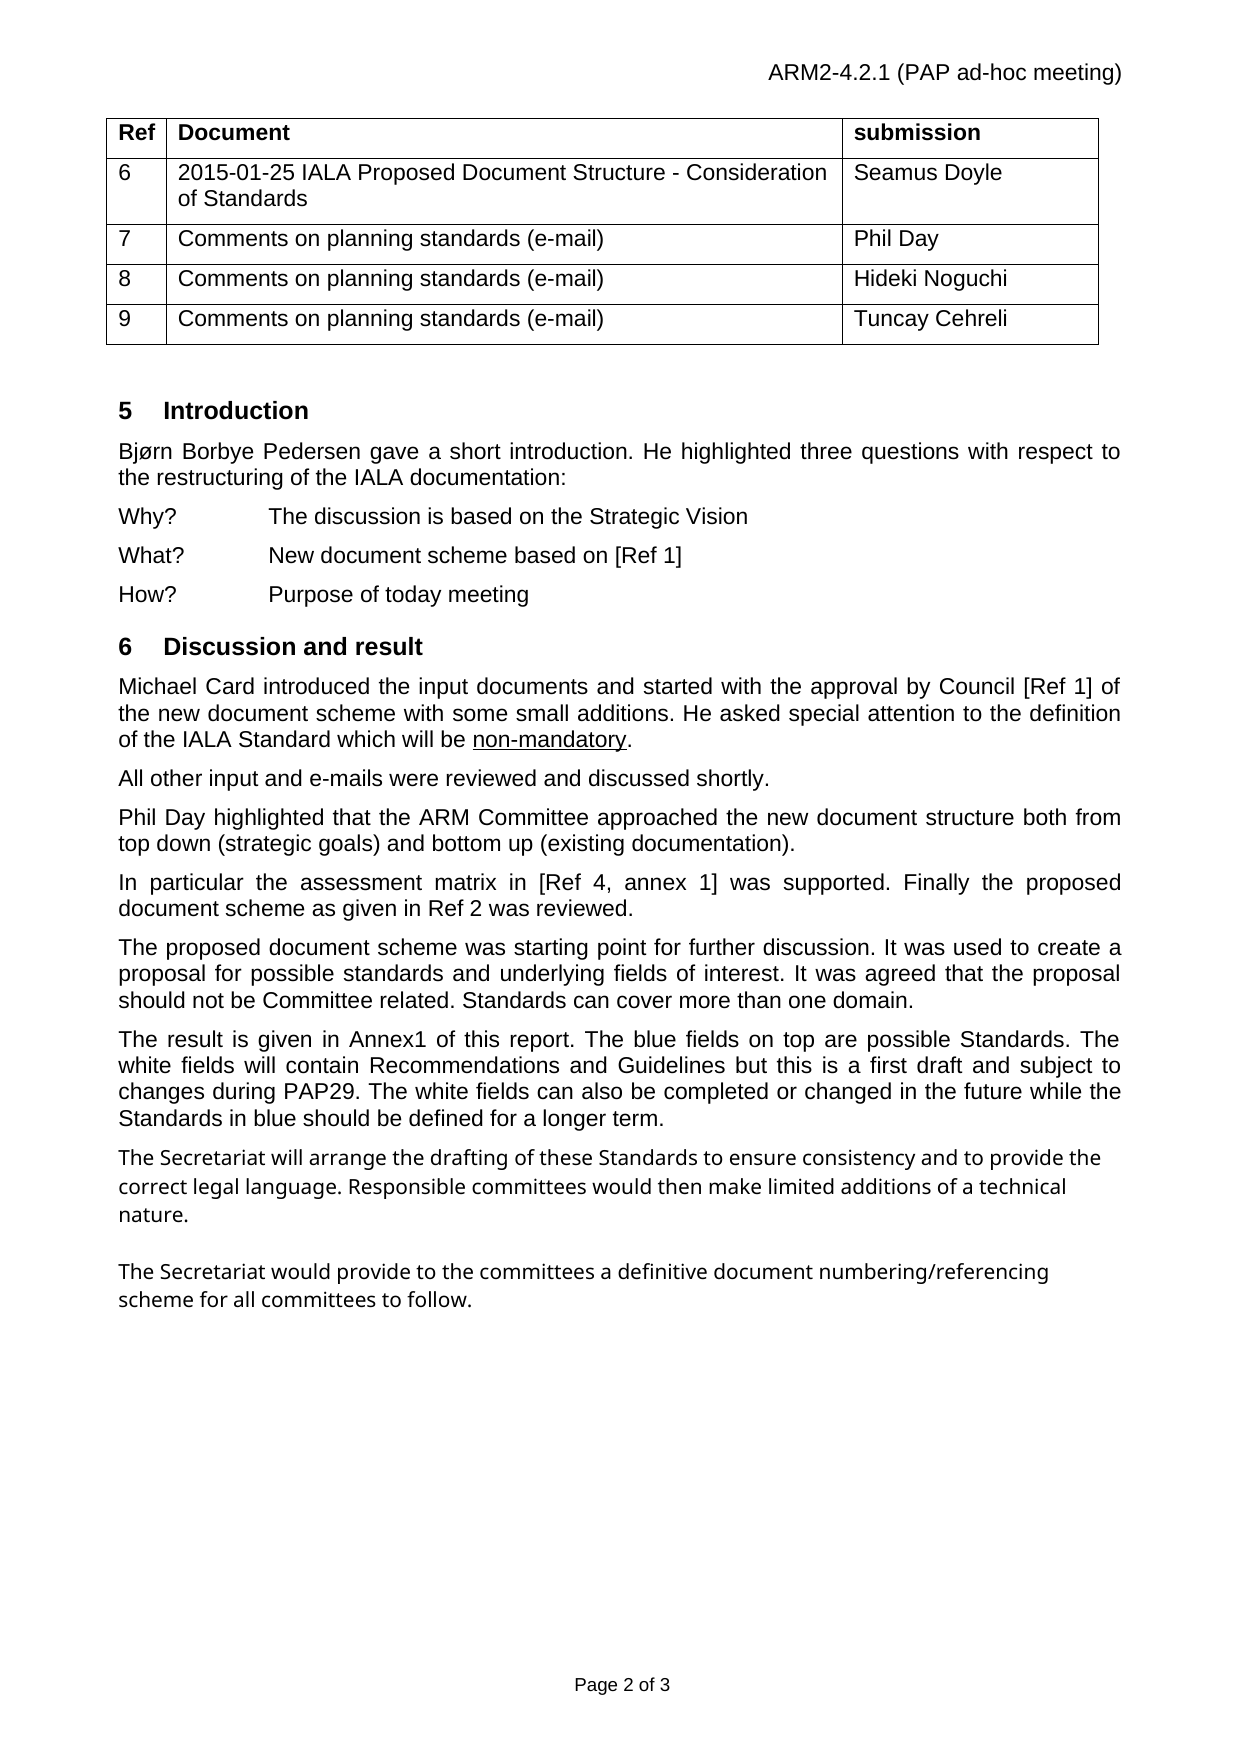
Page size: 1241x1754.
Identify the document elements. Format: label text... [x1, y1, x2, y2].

table_cell Hideki Noguchi [843, 265, 1098, 304]
subtitle Discussion and result [118, 632, 1122, 661]
text Phil Day highlighted that the ARM Committee approached the new document structure both from top down (strategic goals) and bottom up (existing documentation). [118, 803, 1122, 856]
text Michael Card introduced the input documents and started with the approval by Council [Ref 1] of the new document scheme with some small additions. He asked special attention to the definition of the IALA Standard which will be non-mandatory. [118, 673, 1122, 752]
text In particular the assessment matrix in [Ref 4, annex 1] was supported. Finally the proposed document scheme as given in Ref 2 was reviewed. [118, 869, 1122, 921]
table_cell 8 [107, 265, 166, 304]
text The Secretariat will arrange the drafting of these Standards to ensure consistency and to provide the correct legal language. Responsible committees would then make limited additions of a technical nature. [118, 1143, 1122, 1229]
table_header Ref [107, 119, 166, 158]
table_cell 9 [107, 305, 166, 344]
text What? New document scheme based on [Ref 1] [118, 542, 1122, 568]
table_cell 6 [107, 159, 166, 224]
subtitle Introduction [118, 396, 1122, 425]
table_header submission [843, 119, 1098, 158]
text Why? The discussion is based on the Strategic Vision [118, 503, 1122, 529]
table_cell Comments on planning standards (e-mail) [167, 225, 842, 264]
table_header Document [167, 119, 842, 158]
text How? Purpose of today meeting [118, 581, 1122, 607]
table_cell Comments on planning standards (e-mail) [167, 265, 842, 304]
table_cell Phil Day [843, 225, 1098, 264]
table_cell Comments on planning standards (e-mail) [167, 305, 842, 344]
table_cell 2015-01-25 IALA Proposed Document Structure - Consideration of Standards [167, 159, 842, 224]
text Bjørn Borbye Pedersen gave a short introduction. He highlighted three questions with respect to the restructuring of the IALA documentation: [118, 438, 1122, 490]
table_cell Seamus Doyle [843, 159, 1098, 224]
text The result is given in Annex1 of this report. The blue fields on top are possible Standards. The white fields will contain Recommendations and Guidelines but this is a first draft and subject to changes during PAP29. The white fields can also be completed or changed in the future while the Standards in blue should be defined for a longer term. [118, 1026, 1122, 1131]
table_cell 7 [107, 225, 166, 264]
text All other input and e-mails were reviewed and discussed shortly. [118, 765, 1122, 791]
table_cell Tuncay Cehreli [843, 305, 1098, 344]
text The Secretariat would provide to the committees a definitive document numbering/referencing scheme for all committees to follow. [118, 1257, 1122, 1314]
text The proposed document scheme was starting point for further discussion. It was used to create a proposal for possible standards and underlying fields of interest. It was agreed that the proposal should not be Committee related. Standards can cover more than one domain. [118, 934, 1122, 1013]
